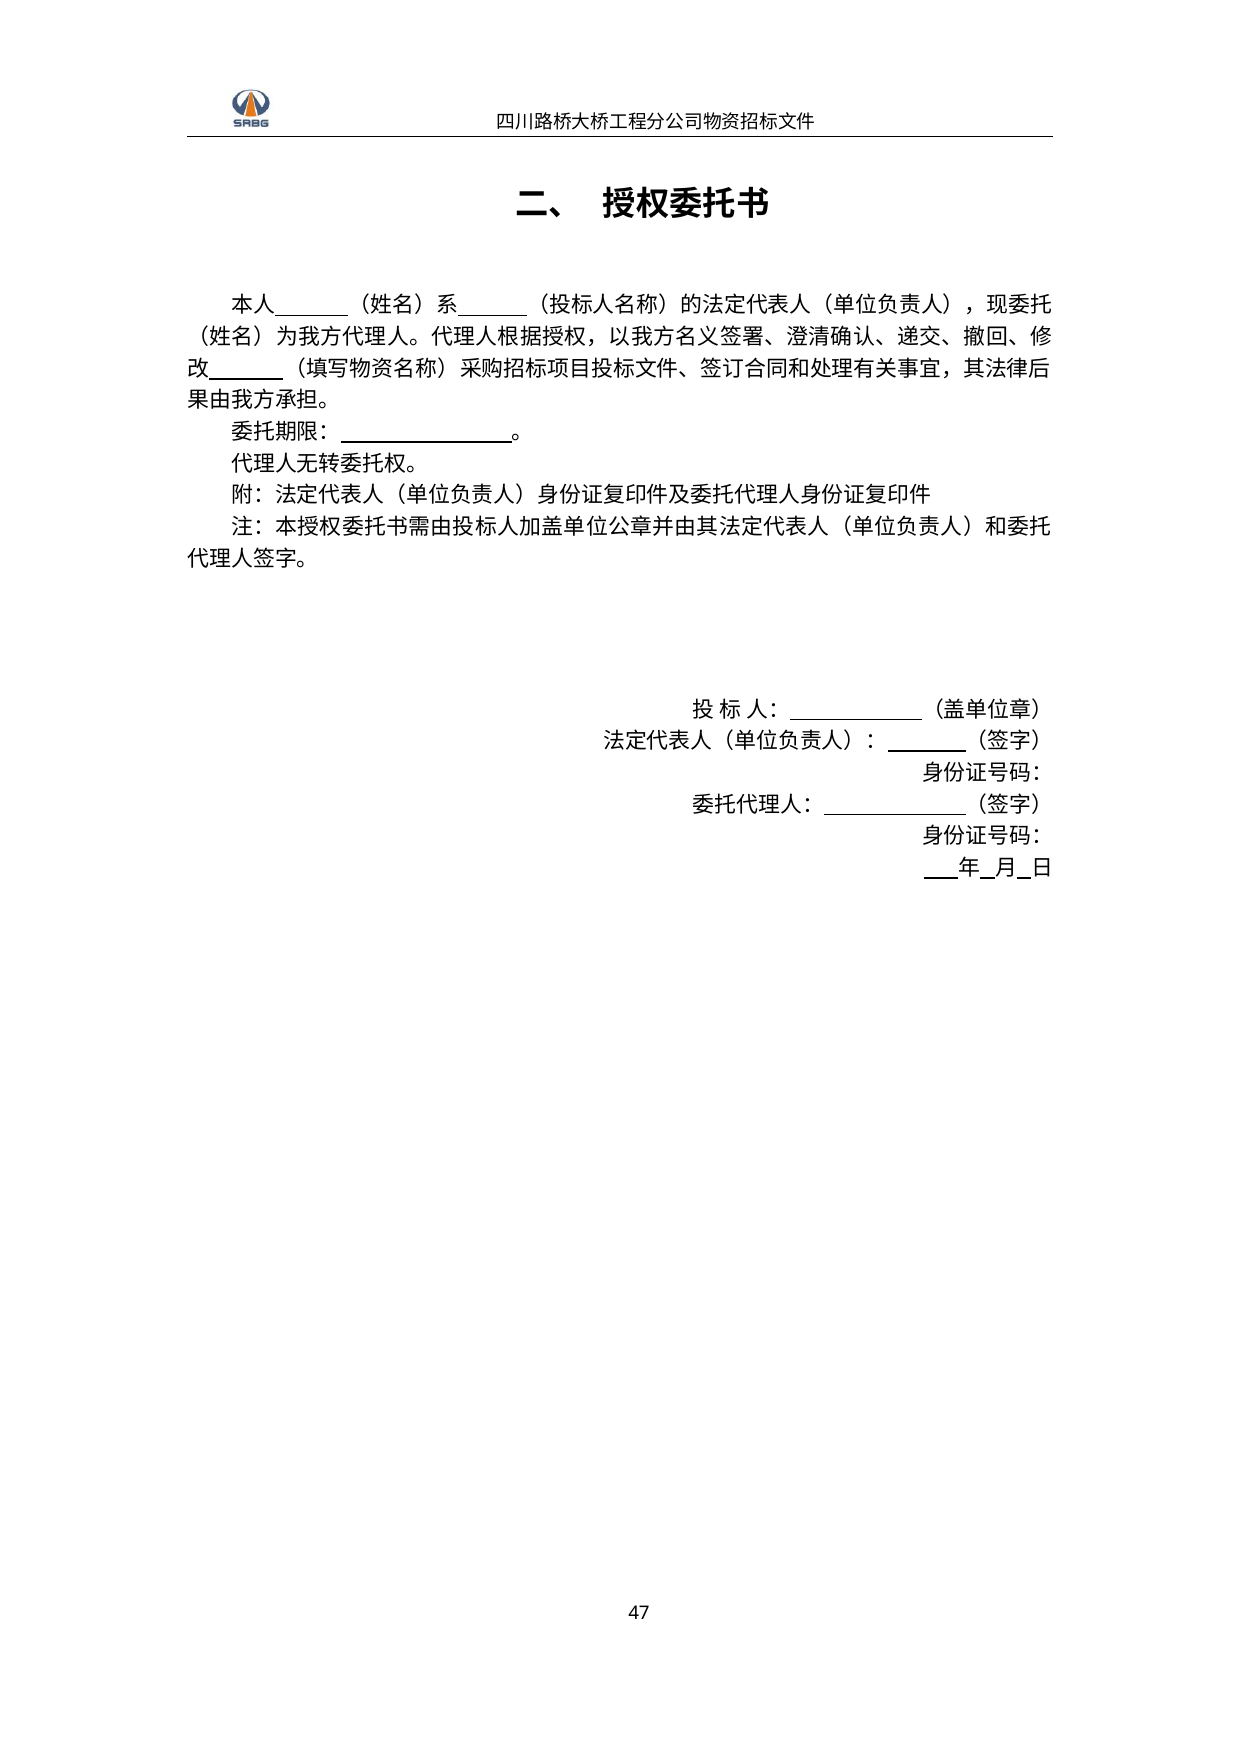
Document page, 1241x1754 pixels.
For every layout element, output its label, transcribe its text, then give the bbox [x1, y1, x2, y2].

text 身份证号码： [187, 755, 1053, 787]
text 附：法定代表人（单位负责人）身份证复印件及委托代理人身份证复印件 [187, 477, 1053, 509]
text 身份证号码： [187, 818, 1053, 850]
text 投 标 人： （盖单位章） [187, 692, 1053, 723]
text 注：本授权委托书需由投标人加盖单位公章并由其法定代表人（单位负责人）和委托代理人签字。 [187, 509, 1053, 572]
subtitle 授权委托书 [231, 177, 1053, 225]
text 年 月 日 [187, 850, 1053, 882]
text 代理人无转委托权。 [187, 446, 1053, 477]
text 委托期限： 。 [187, 414, 1053, 446]
text 法定代表人（单位负责人）： （签字） [187, 723, 1053, 755]
picture [224, 88, 277, 129]
text 本人 （姓名）系 （投标人名称）的法定代表人（单位负责人），现委托 （姓名）为我方代理人。代理人根据授权，以我方名义签署、澄清确认、递交、撤回、修改 （填写物资名称）采购招标项目投标文件、签订合同和处理有关事宜，其法律后果由我方承担。 [187, 287, 1053, 414]
text 委托代理人： （签字） [187, 787, 1053, 818]
